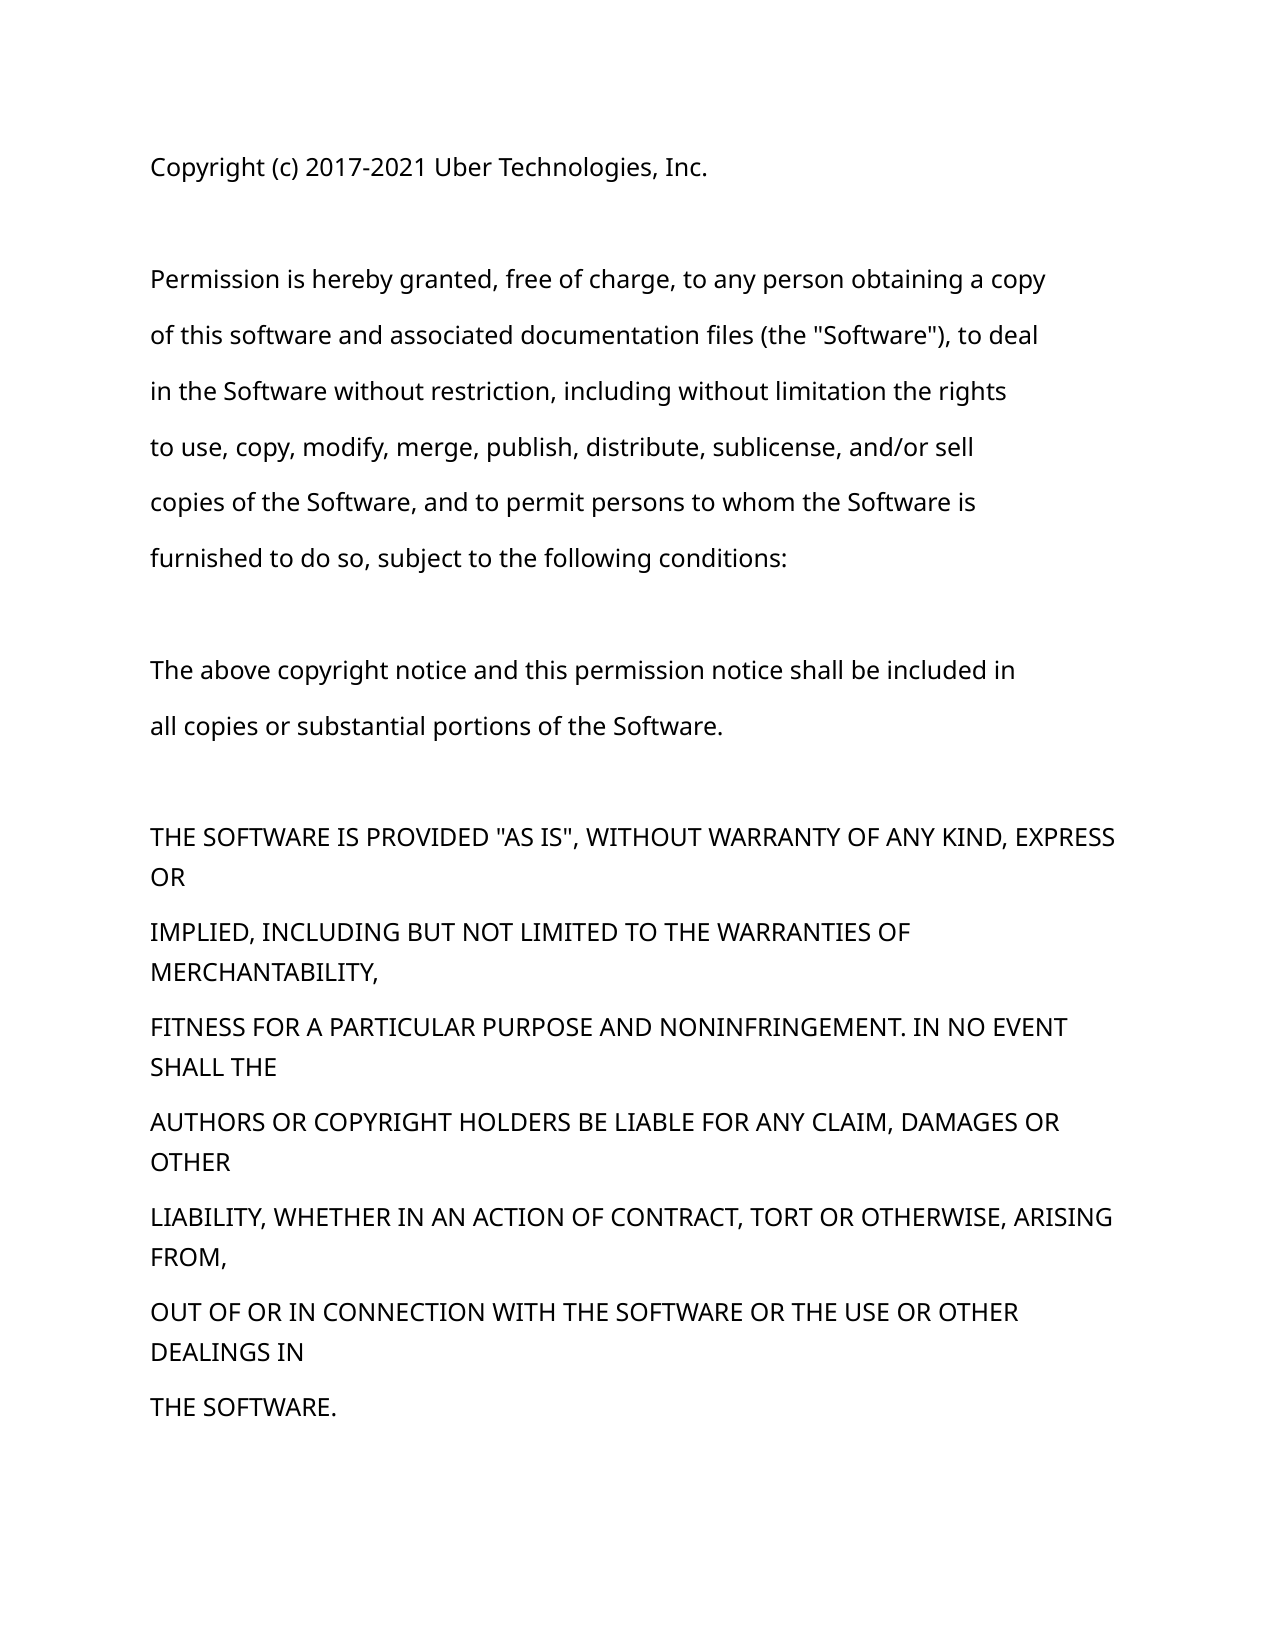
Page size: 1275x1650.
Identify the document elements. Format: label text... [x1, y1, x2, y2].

text The above copyright notice and this permission notice shall be included in [150, 652, 1125, 687]
text OUT OF OR IN CONNECTION WITH THE SOFTWARE OR THE USE OR OTHER DEALINGS IN [150, 1295, 1125, 1368]
text all copies or substantial portions of the Software. [150, 708, 1125, 742]
text LIABILITY, WHETHER IN AN ACTION OF CONTRACT, TORT OR OTHERWISE, ARISING FROM, [150, 1200, 1125, 1273]
text Copyright (c) 2017-2021 Uber Technologies, Inc. [150, 150, 1125, 184]
text THE SOFTWARE IS PROVIDED "AS IS", WITHOUT WARRANTY OF ANY KIND, EXPRESS OR [150, 820, 1125, 893]
text to use, copy, modify, merge, publish, distribute, sublicense, and/or sell [150, 429, 1125, 463]
text IMPLIED, INCLUDING BUT NOT LIMITED TO THE WARRANTIES OF MERCHANTABILITY, [150, 915, 1125, 988]
text FITNESS FOR A PARTICULAR PURPOSE AND NONINFRINGEMENT. IN NO EVENT SHALL THE [150, 1010, 1125, 1083]
text AUTHORS OR COPYRIGHT HOLDERS BE LIABLE FOR ANY CLAIM, DAMAGES OR OTHER [150, 1105, 1125, 1178]
text Permission is hereby granted, free of charge, to any person obtaining a copy [150, 262, 1125, 296]
text furnished to do so, subject to the following conditions: [150, 541, 1125, 575]
text THE SOFTWARE. [150, 1390, 1125, 1424]
text of this software and associated documentation files (the "Software"), to deal [150, 317, 1125, 352]
text copies of the Software, and to permit persons to whom the Software is [150, 485, 1125, 519]
text in the Software without restriction, including without limitation the rights [150, 373, 1125, 407]
